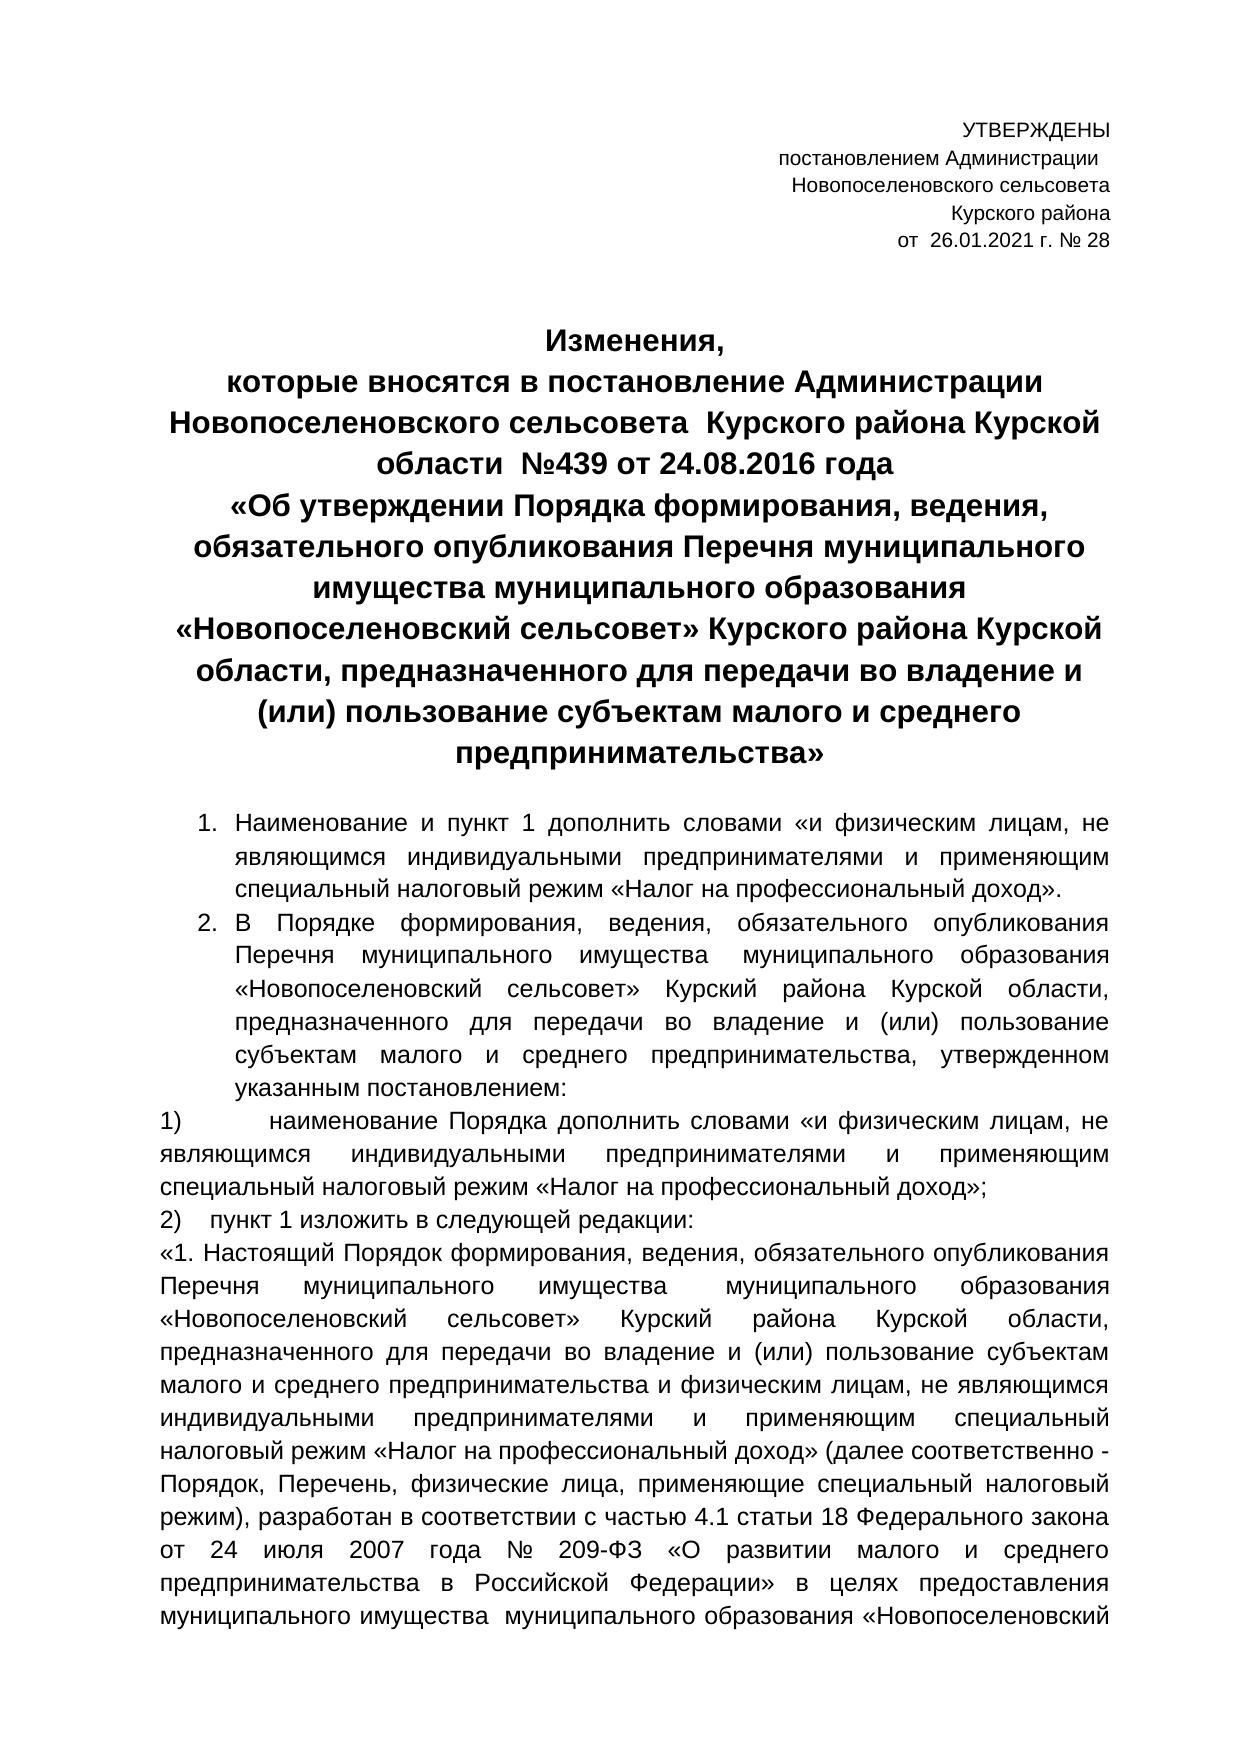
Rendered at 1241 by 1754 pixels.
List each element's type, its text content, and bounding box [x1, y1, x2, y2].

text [159, 1238, 1110, 1630]
text Курского района [159, 201, 1110, 224]
text 2) пункт 1 изложить в следующей редакции: [159, 1205, 1110, 1233]
text УТВЕРЖДЕНЫ [159, 118, 1110, 142]
text Изменения, [159, 322, 1110, 358]
text постановлением Администрации [159, 146, 1110, 169]
text от 26.01.2021 г. № 28 [159, 228, 1110, 252]
list В Порядке формирования, ведения, обязательного опубликования Перечня муниципального имущества муниципального образования «Новопоселеновский сельсовет» Курский района Курской области, предназначенного для передачи во владение и (или) пользование субъектам малого и среднего предпринимательства, утвержденном указанным постановлением: [197, 907, 1110, 1101]
title «Об утверждении Порядка формирования, ведения, обязательного опубликования Перечня муниципального имущества муниципального образования «Новопоселеновский сельсовет» Курского района Курской области, предназначенного для передачи во владение и (или) пользование субъектам малого и среднего предпринимательства» [159, 487, 1119, 770]
list Наименование и пункт 1 дополнить словами «и физическим лицам, не являющимся индивидуальными предпринимателями и применяющим специальный налоговый режим «Налог на профессиональный доход». [197, 808, 1110, 903]
text Новопоселеновского сельсовета [159, 173, 1110, 197]
text 1) наименование Порядка дополнить словами «и физическим лицам, не являющимся индивидуальными предпринимателями и применяющим специальный налоговый режим «Налог на профессиональный доход»; [159, 1106, 1110, 1200]
text которые вносятся в постановление Администрации Новопоселеновского сельсовета Курского района Курской области №439 от 24.08.2016 года [159, 363, 1110, 481]
